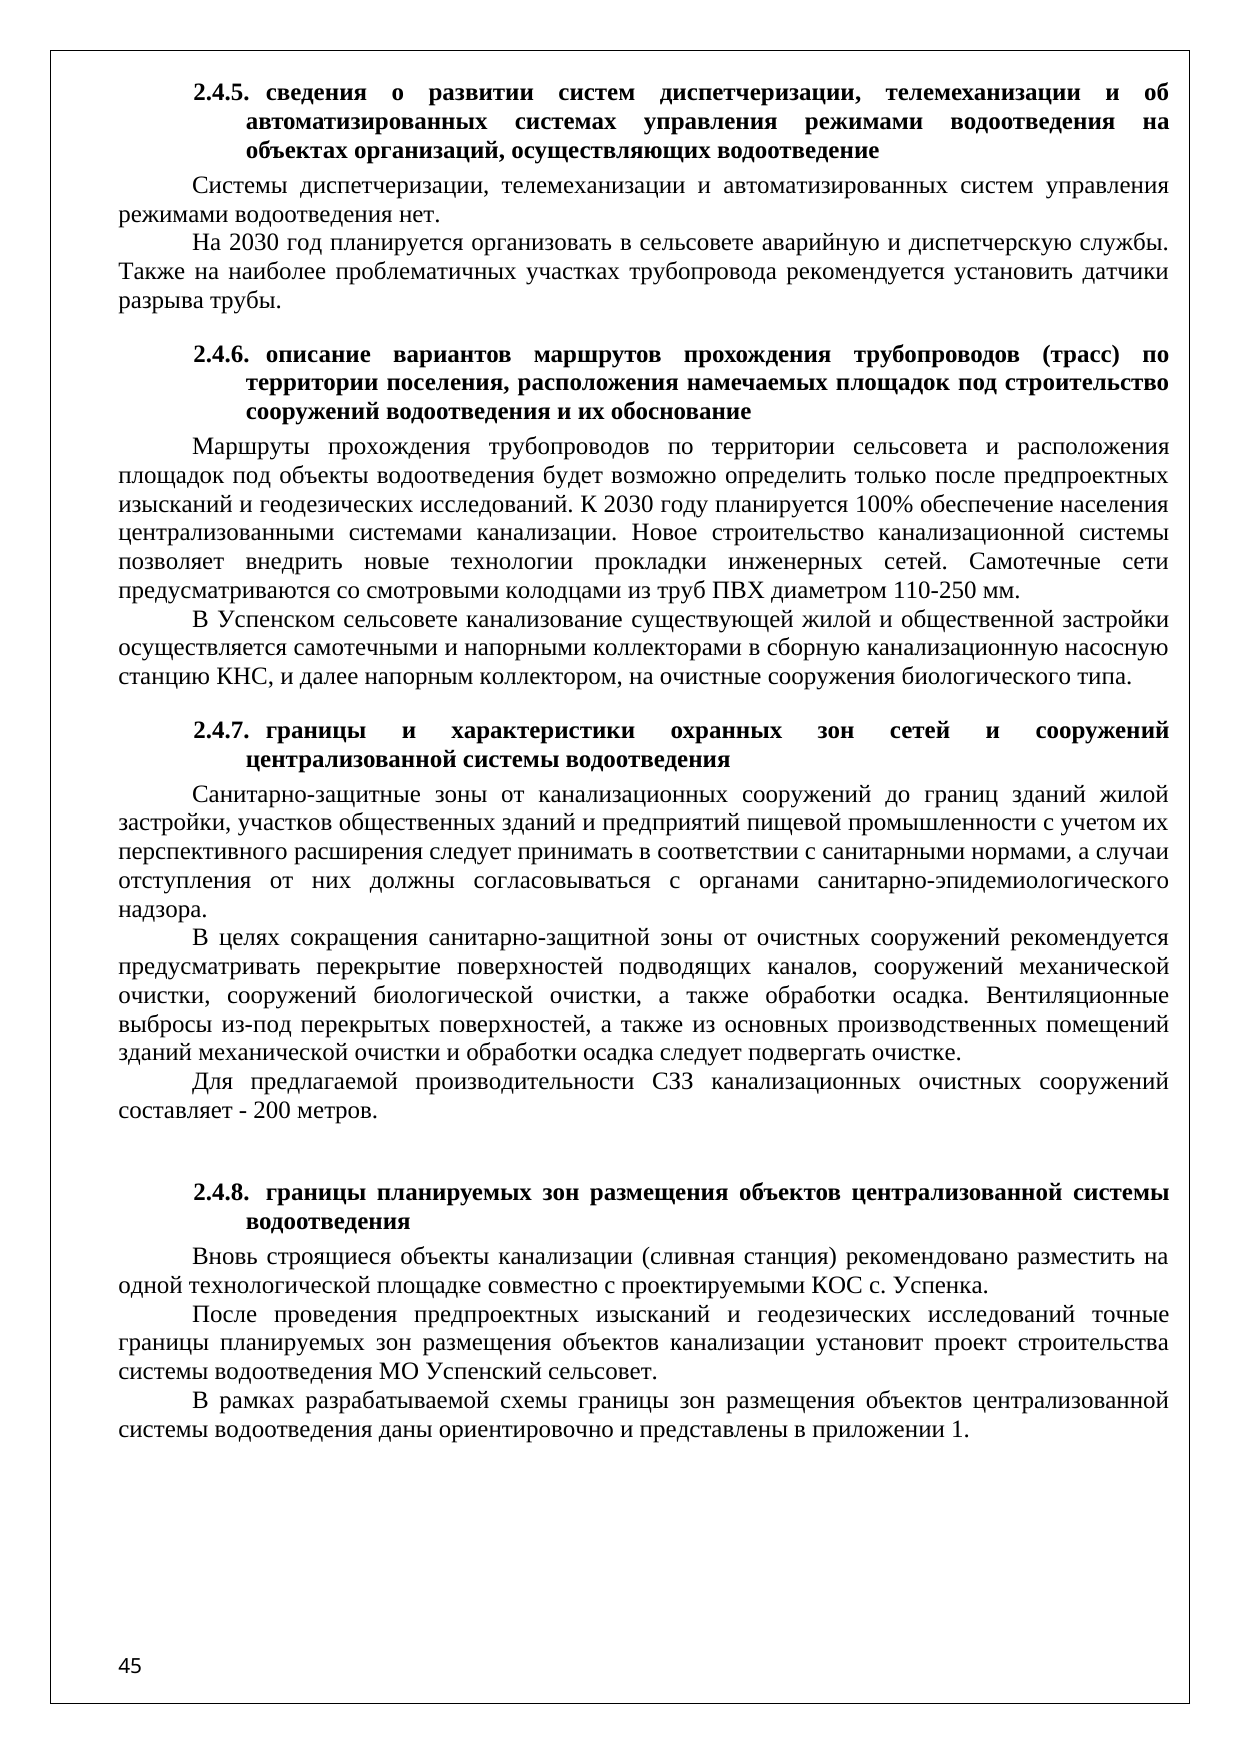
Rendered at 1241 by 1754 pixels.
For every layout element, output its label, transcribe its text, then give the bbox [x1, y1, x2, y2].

text На 2030 год планируется организовать в сельсовете аварийную и диспетчерскую службы. Также на наиболее проблематичных участках трубопровода рекомендуется установить датчики разрыва трубы. [118, 227, 1170, 314]
text После проведения предпроектных изысканий и геодезических исследований точные границы планируемых зон размещения объектов канализации установит проект строительства системы водоотведения МО Успенский сельсовет. [118, 1299, 1170, 1385]
subtitle границы и характеристики охранных зон сетей и сооружений централизованной системы водоотведения [193, 715, 1170, 772]
subtitle описание вариантов маршрутов прохождения трубопроводов (трасс) по территории поселения, расположения намечаемых площадок под строительство сооружений водоотведения и их обоснование [193, 339, 1170, 425]
text Маршруты прохождения трубопроводов по территории сельсовета и расположения площадок под объекты водоотведения будет возможно определить только после предпроектных изысканий и геодезических исследований. К 2030 году планируется 100% обеспечение населения централизованными системами канализации. Новое строительство канализационной системы позволяет внедрить новые технологии прокладки инженерных сетей. Самотечные сети предусматриваются со смотровыми колодцами из труб ПВХ диаметром 110-250 мм. [118, 431, 1170, 604]
text Вновь строящиеся объекты канализации (сливная станция) рекомендовано разместить на одной технологической площадке совместно с проектируемыми КОС с. Успенка. [118, 1241, 1170, 1299]
text Для предлагаемой производительности СЗЗ канализационных очистных сооружений составляет - 200 метров. [118, 1066, 1170, 1124]
text Системы диспетчеризации, телемеханизации и автоматизированных систем управления режимами водоотведения нет. [118, 170, 1170, 227]
text В рамках разрабатываемой схемы границы зон размещения объектов централизованной системы водоотведения даны ориентировочно и представлены в приложении 1. [118, 1385, 1170, 1442]
text В Успенском сельсовете канализование существующей жилой и общественной застройки осуществляется самотечными и напорными коллекторами в сборную канализационную насосную станцию КНС, и далее напорным коллектором, на очистные сооружения биологического типа. [118, 604, 1170, 690]
subtitle границы планируемых зон размещения объектов централизованной системы водоотведения [193, 1177, 1170, 1235]
text В целях сокращения санитарно-защитной зоны от очистных сооружений рекомендуется предусматривать перекрытие поверхностей подводящих каналов, сооружений механической очистки, сооружений биологической очистки, а также обработки осадка. Вентиляционные выбросы из-под перекрытых поверхностей, а также из основных производственных помещений зданий механической очистки и обработки осадка следует подвергать очистке. [118, 922, 1170, 1066]
subtitle сведения о развитии систем диспетчеризации, телемеханизации и об автоматизированных системах управления режимами водоотведения на объектах организаций, осуществляющих водоотведение [193, 77, 1170, 164]
text Санитарно-защитные зоны от канализационных сооружений до границ зданий жилой застройки, участков общественных зданий и предприятий пищевой промышленности с учетом их перспективного расширения следует принимать в соответствии с санитарными нормами, а случаи отступления от них должны согласовываться с органами санитарно-эпидемиологического надзора. [118, 779, 1170, 922]
